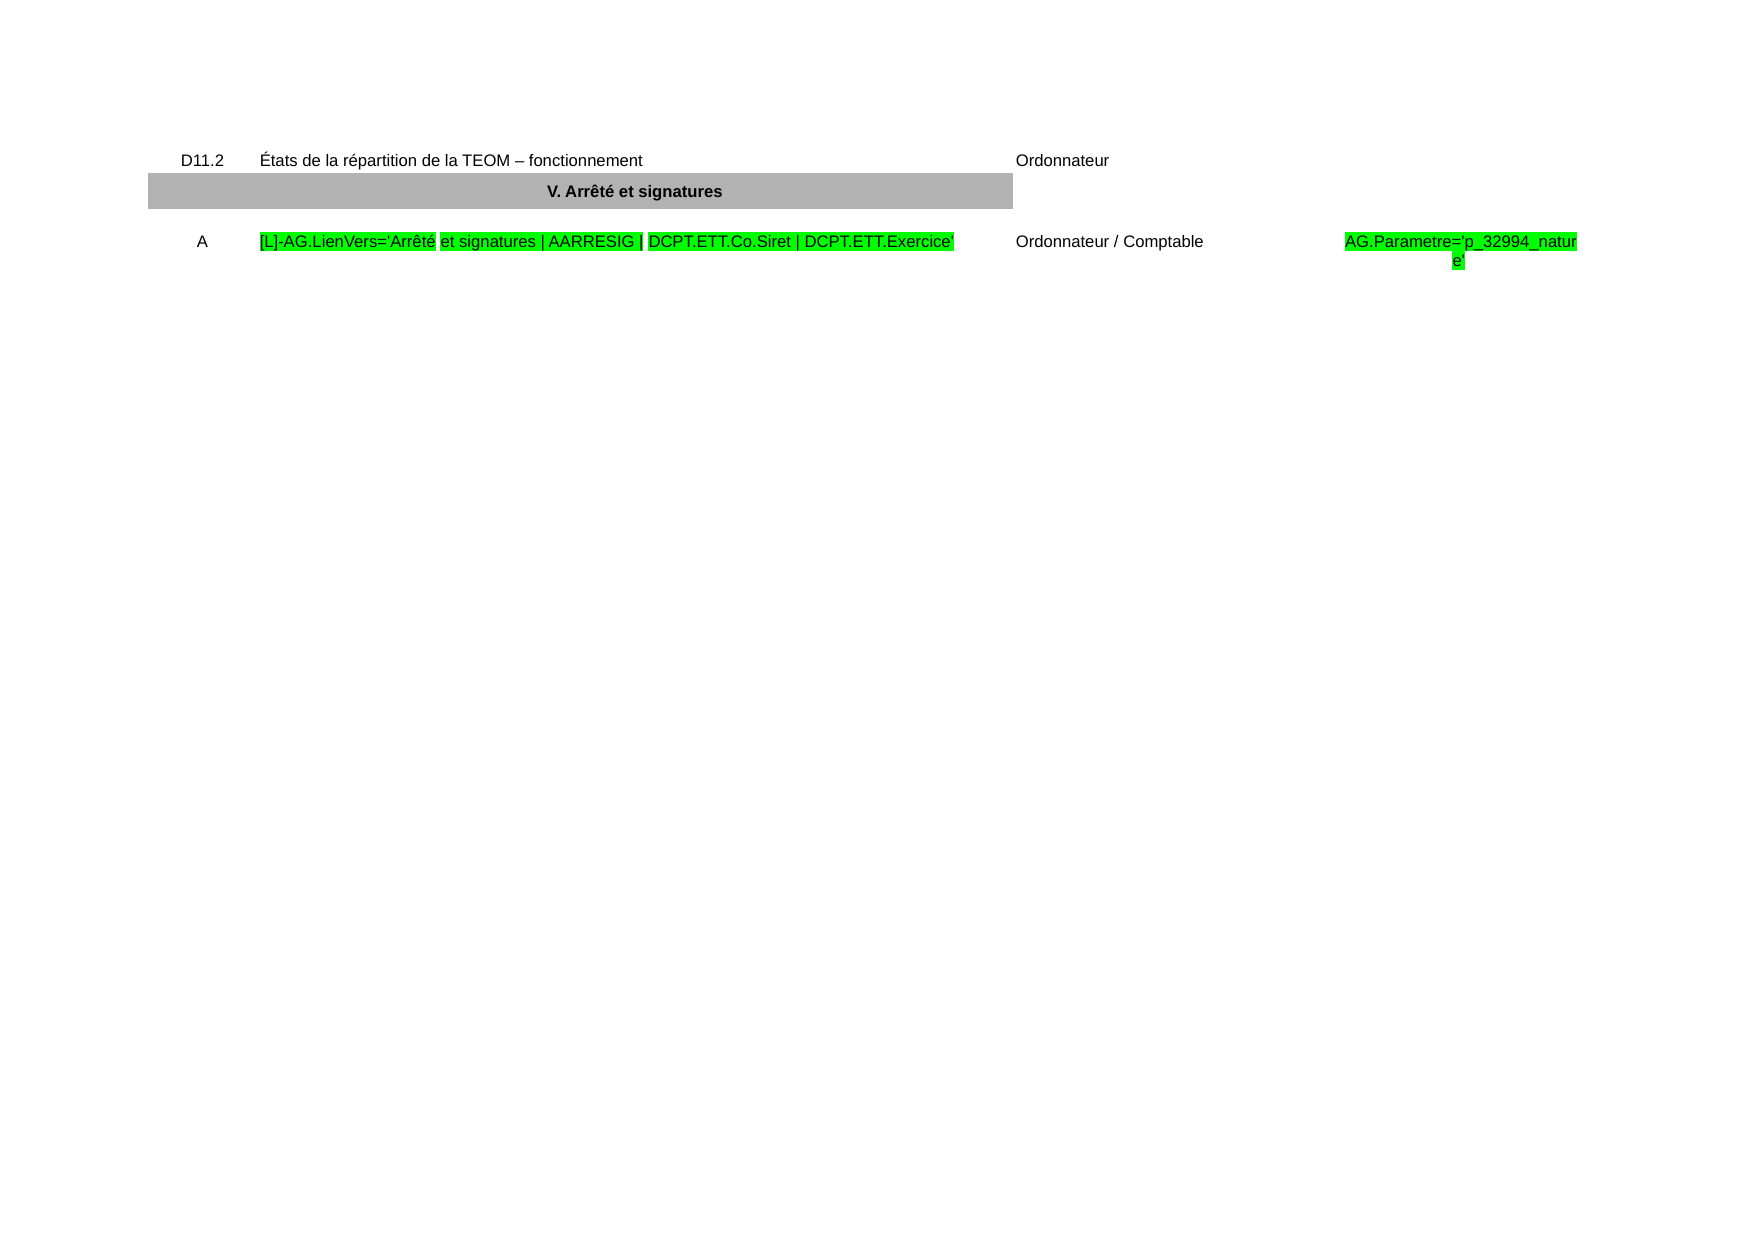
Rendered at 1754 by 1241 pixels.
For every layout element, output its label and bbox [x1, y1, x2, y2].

table_header [136, 148, 1595, 273]
